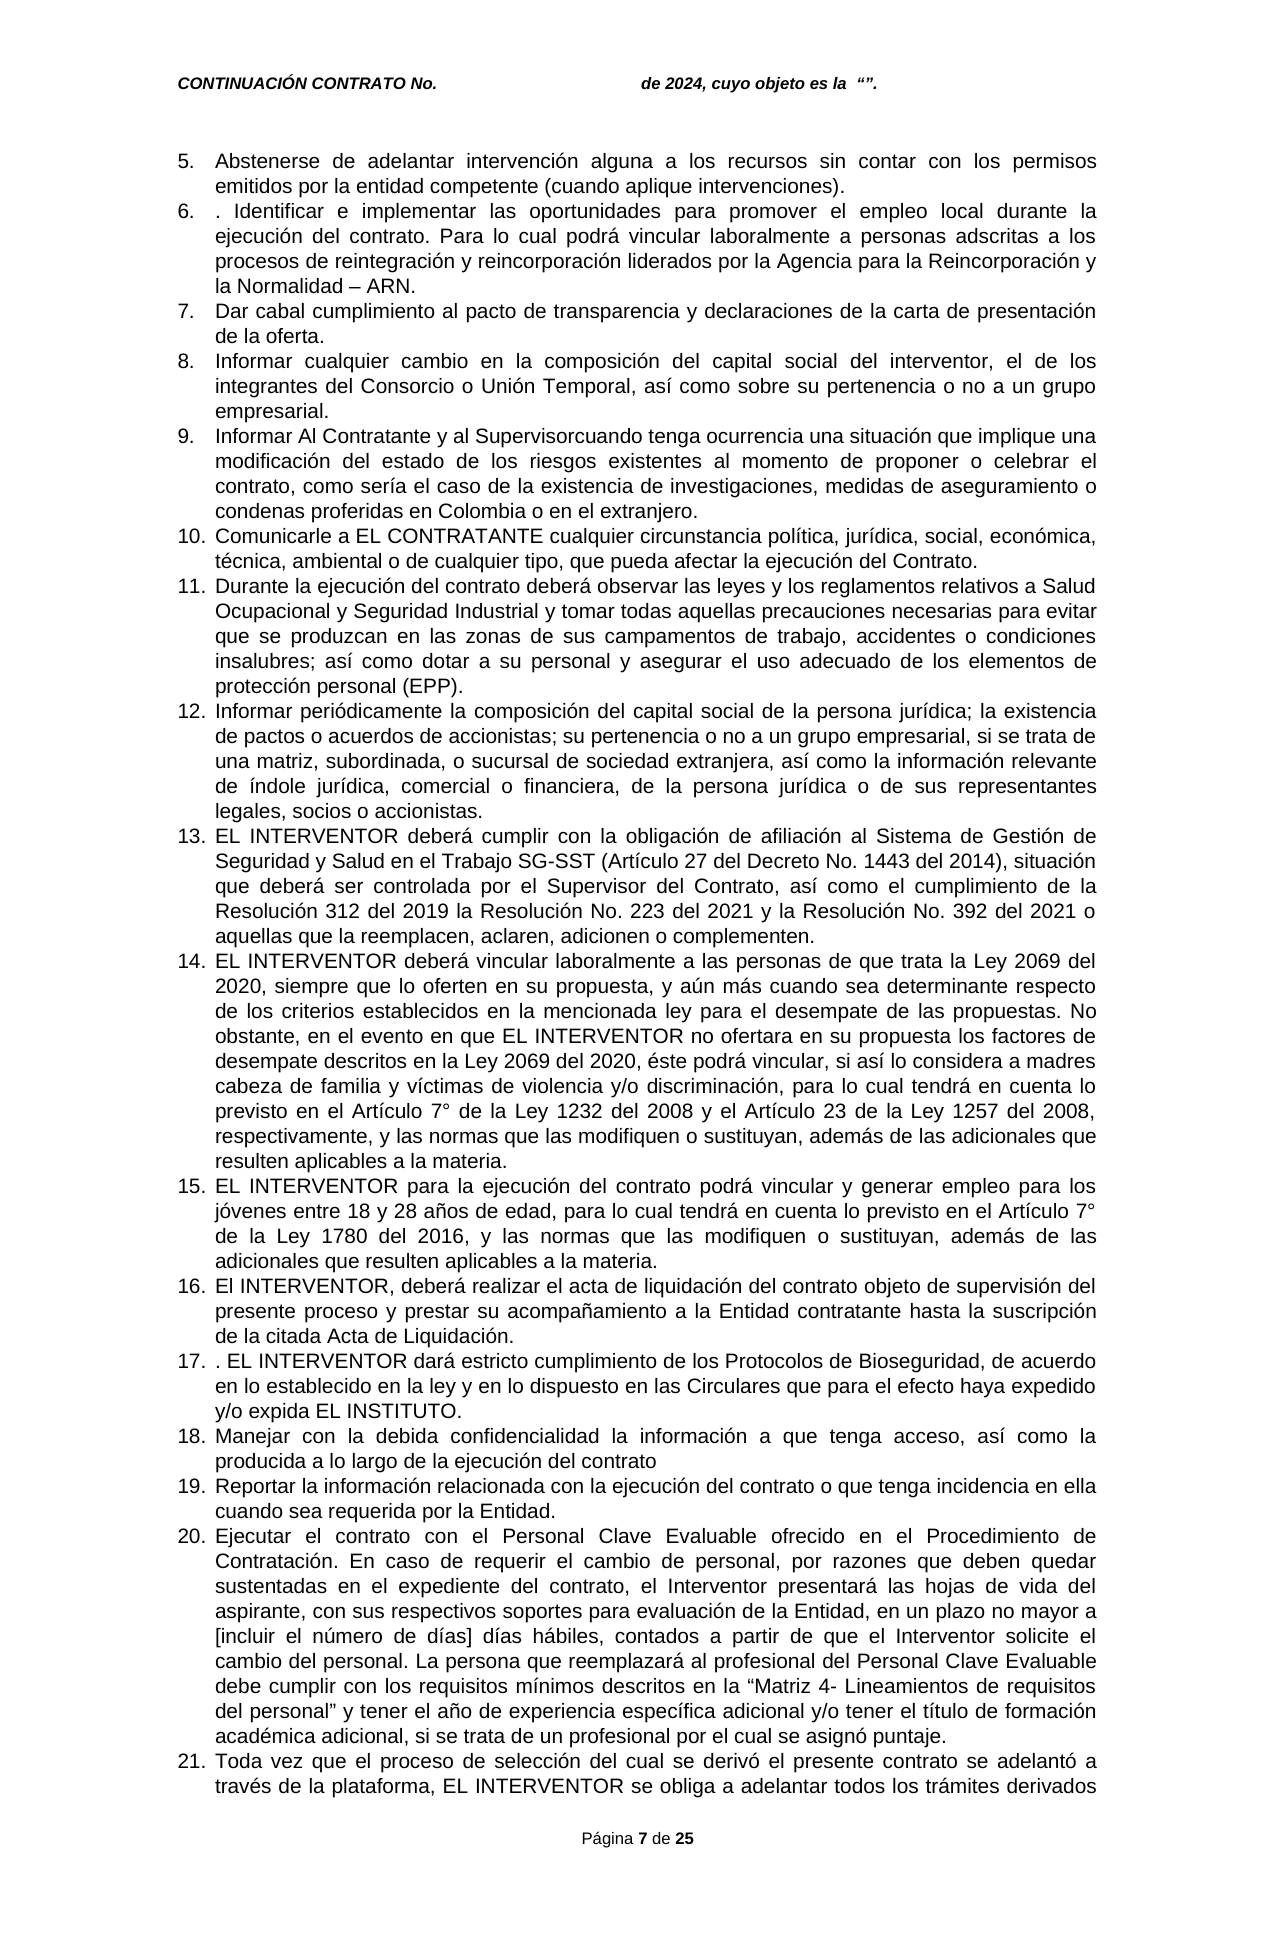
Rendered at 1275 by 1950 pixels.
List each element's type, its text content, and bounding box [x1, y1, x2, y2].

list El INTERVENTOR, deberá realizar el acta de liquidación del contrato objeto de supervisión del presente proceso y prestar su acompañamiento a la Entidad contratante hasta la suscripción de la citada Acta de Liquidación. [177, 1273, 1098, 1348]
list Reportar la información relacionada con la ejecución del contrato o que tenga incidencia en ella cuando sea requerida por la Entidad. [177, 1473, 1098, 1523]
list Ejecutar el contrato con el Personal Clave Evaluable ofrecido en el Procedimiento de Contratación. En caso de requerir el cambio de personal, por razones que deben quedar sustentadas en el expediente del contrato, el Interventor presentará las hojas de vida del aspirante, con sus respectivos soportes para evaluación de la Entidad, en un plazo no mayor a [incluir el número de días] días hábiles, contados a partir de que el Interventor solicite el cambio del personal. La persona que reemplazará al profesional del Personal Clave Evaluable debe cumplir con los requisitos mínimos descritos en la “Matriz 4- Lineamientos de requisitos del personal” y tener el año de experiencia específica adicional y/o tener el título de formación académica adicional, si se trata de un profesional por el cual se asignó puntaje. [177, 1523, 1098, 1748]
list Informar cualquier cambio en la composición del capital social del interventor, el de los integrantes del Consorcio o Unión Temporal, así como sobre su pertenencia o no a un grupo empresarial. [177, 348, 1098, 423]
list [177, 1748, 1098, 1798]
list . EL INTERVENTOR dará estricto cumplimiento de los Protocolos de Bioseguridad, de acuerdo en lo establecido en la ley y en lo dispuesto en las Circulares que para el efecto haya expedido y/o expida EL INSTITUTO. [177, 1348, 1098, 1423]
list EL INTERVENTOR deberá vincular laboralmente a las personas de que trata la Ley 2069 del 2020, siempre que lo oferten en su propuesta, y aún más cuando sea determinante respecto de los criterios establecidos en la mencionada ley para el desempate de las propuestas. No obstante, en el evento en que EL INTERVENTOR no ofertara en su propuesta los factores de desempate descritos en la Ley 2069 del 2020, éste podrá vincular, si así lo considera a madres cabeza de familia y víctimas de violencia y/o discriminación, para lo cual tendrá en cuenta lo previsto en el Artículo 7° de la Ley 1232 del 2008 y el Artículo 23 de la Ley 1257 del 2008, respectivamente, y las normas que las modifiquen o sustituyan, además de las adicionales que resulten aplicables a la materia. [177, 948, 1098, 1173]
list . Identificar e implementar las oportunidades para promover el empleo local durante la ejecución del contrato. Para lo cual podrá vincular laboralmente a personas adscritas a los procesos de reintegración y reincorporación liderados por la Agencia para la Reincorporación y la Normalidad – ARN. [177, 198, 1098, 298]
list Manejar con la debida confidencialidad la información a que tenga acceso, así como la producida a lo largo de la ejecución del contrato [177, 1423, 1098, 1473]
list Dar cabal cumplimiento al pacto de transparencia y declaraciones de la carta de presentación de la oferta. [177, 298, 1098, 348]
list EL INTERVENTOR para la ejecución del contrato podrá vincular y generar empleo para los jóvenes entre 18 y 28 años de edad, para lo cual tendrá en cuenta lo previsto en el Artículo 7° de la Ley 1780 del 2016, y las normas que las modifiquen o sustituyan, además de las adicionales que resulten aplicables a la materia. [177, 1173, 1098, 1273]
list Comunicarle a EL CONTRATANTE cualquier circunstancia política, jurídica, social, económica, técnica, ambiental o de cualquier tipo, que pueda afectar la ejecución del Contrato. [177, 523, 1098, 573]
list Informar Al Contratante y al Supervisorcuando tenga ocurrencia una situación que implique una modificación del estado de los riesgos existentes al momento de proponer o celebrar el contrato, como sería el caso de la existencia de investigaciones, medidas de aseguramiento o condenas proferidas en Colombia o en el extranjero. [177, 423, 1098, 523]
list Abstenerse de adelantar intervención alguna a los recursos sin contar con los permisos emitidos por la entidad competente (cuando aplique intervenciones). [177, 148, 1098, 198]
list Informar periódicamente la composición del capital social de la persona jurídica; la existencia de pactos o acuerdos de accionistas; su pertenencia o no a un grupo empresarial, si se trata de una matriz, subordinada, o sucursal de sociedad extranjera, así como la información relevante de índole jurídica, comercial o financiera, de la persona jurídica o de sus representantes legales, socios o accionistas. [177, 698, 1098, 823]
list Durante la ejecución del contrato deberá observar las leyes y los reglamentos relativos a Salud Ocupacional y Seguridad Industrial y tomar todas aquellas precauciones necesarias para evitar que se produzcan en las zonas de sus campamentos de trabajo, accidentes o condiciones insalubres; así como dotar a su personal y asegurar el uso adecuado de los elementos de protección personal (EPP). [177, 573, 1098, 698]
list EL INTERVENTOR deberá cumplir con la obligación de afiliación al Sistema de Gestión de Seguridad y Salud en el Trabajo SG-SST (Artículo 27 del Decreto No. 1443 del 2014), situación que deberá ser controlada por el Supervisor del Contrato, así como el cumplimiento de la Resolución 312 del 2019 la Resolución No. 223 del 2021 y la Resolución No. 392 del 2021 o aquellas que la reemplacen, aclaren, adicionen o complementen. [177, 823, 1098, 948]
